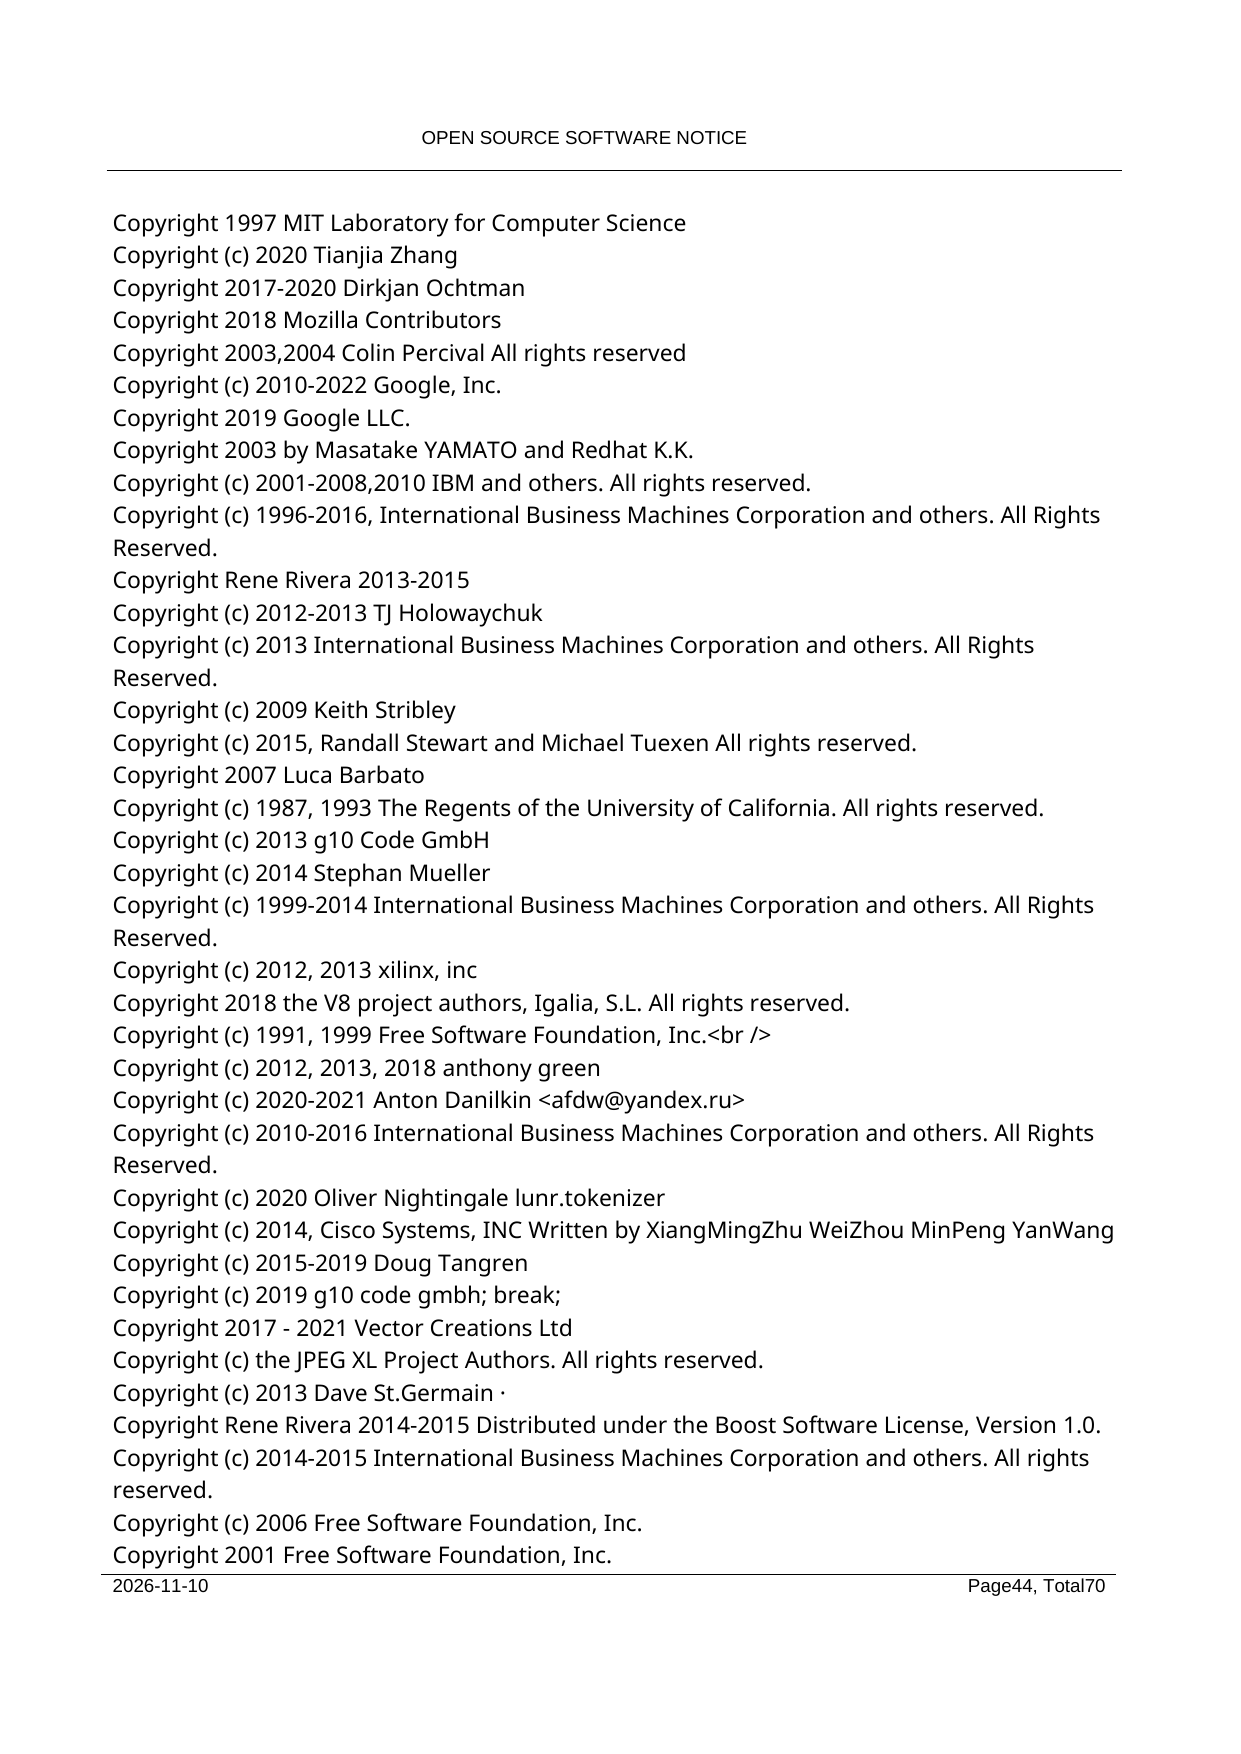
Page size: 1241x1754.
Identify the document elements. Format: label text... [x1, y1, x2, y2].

text Copyright 2007 Luca Barbato [112, 759, 1128, 791]
text Copyright (c) 2001-2008,2010 IBM and others. All rights reserved. [112, 466, 1128, 499]
text Copyright (c) 2009 Keith Stribley [112, 694, 1128, 726]
text Copyright (c) 2010-2022 Google, Inc. [112, 369, 1128, 401]
text Copyright (c) 2013 International Business Machines Corporation and others. All Rights Reserved. [112, 629, 1128, 694]
text Copyright (c) 2019 g10 code gmbh; break; [112, 1279, 1128, 1311]
text Copyright 2003,2004 Colin Percival All rights reserved [112, 336, 1128, 369]
text Copyright (c) 1987, 1993 The Regents of the University of California. All rights reserved. [112, 791, 1128, 824]
text Copyright (c) 2013 g10 Code GmbH [112, 824, 1128, 856]
text Copyright (c) 1996-2016, International Business Machines Corporation and others. All Rights Reserved. [112, 499, 1128, 564]
text Copyright 2003 by Masatake YAMATO and Redhat K.K. [112, 434, 1128, 466]
text Copyright (c) 2020 Oliver Nightingale lunr.tokenizer [112, 1181, 1128, 1214]
text Copyright 2001 Free Software Foundation, Inc. [112, 1539, 1128, 1571]
text Copyright (c) the JPEG XL Project Authors. All rights reserved. [112, 1344, 1128, 1376]
text Copyright (c) 2015, Randall Stewart and Michael Tuexen All rights reserved. [112, 726, 1128, 759]
text Copyright (c) 2015-2019 Doug Tangren [112, 1246, 1128, 1279]
text Copyright (c) 1991, 1999 Free Software Foundation, Inc.<br /> [112, 1019, 1128, 1051]
text Copyright (c) 2020-2021 Anton Danilkin <afdw@yandex.ru> [112, 1084, 1128, 1116]
text Copyright (c) 2014-2015 International Business Machines Corporation and others. All rights reserved. [112, 1441, 1128, 1506]
text Copyright 2019 Google LLC. [112, 401, 1128, 434]
text Copyright (c) 2012, 2013, 2018 anthony green [112, 1051, 1128, 1084]
text Copyright Rene Rivera 2013-2015 [112, 564, 1128, 596]
text Copyright (c) 2014 Stephan Mueller [112, 856, 1128, 889]
text Copyright (c) 1999-2014 International Business Machines Corporation and others. All Rights Reserved. [112, 889, 1128, 954]
text Copyright (c) 2014, Cisco Systems, INC Written by XiangMingZhu WeiZhou MinPeng YanWang [112, 1214, 1128, 1246]
text Copyright (c) 2012-2013 TJ Holowaychuk [112, 596, 1128, 629]
text Copyright (c) 2006 Free Software Foundation, Inc. [112, 1506, 1128, 1539]
text Copyright 2017-2020 Dirkjan Ochtman [112, 271, 1128, 304]
text Copyright 1997 MIT Laboratory for Computer Science [112, 206, 1128, 239]
text Copyright 2017 - 2021 Vector Creations Ltd [112, 1311, 1128, 1344]
text Copyright 2018 the V8 project authors, Igalia, S.L. All rights reserved. [112, 986, 1128, 1019]
text Copyright (c) 2013 Dave St.Germain · [112, 1376, 1128, 1409]
text Copyright Rene Rivera 2014-2015 Distributed under the Boost Software License, Version 1.0. [112, 1409, 1128, 1441]
text Copyright (c) 2010-2016 International Business Machines Corporation and others. All Rights Reserved. [112, 1116, 1128, 1181]
text Copyright (c) 2020 Tianjia Zhang [112, 239, 1128, 271]
text Copyright (c) 2012, 2013 xilinx, inc [112, 954, 1128, 986]
text Copyright 2018 Mozilla Contributors [112, 304, 1128, 336]
